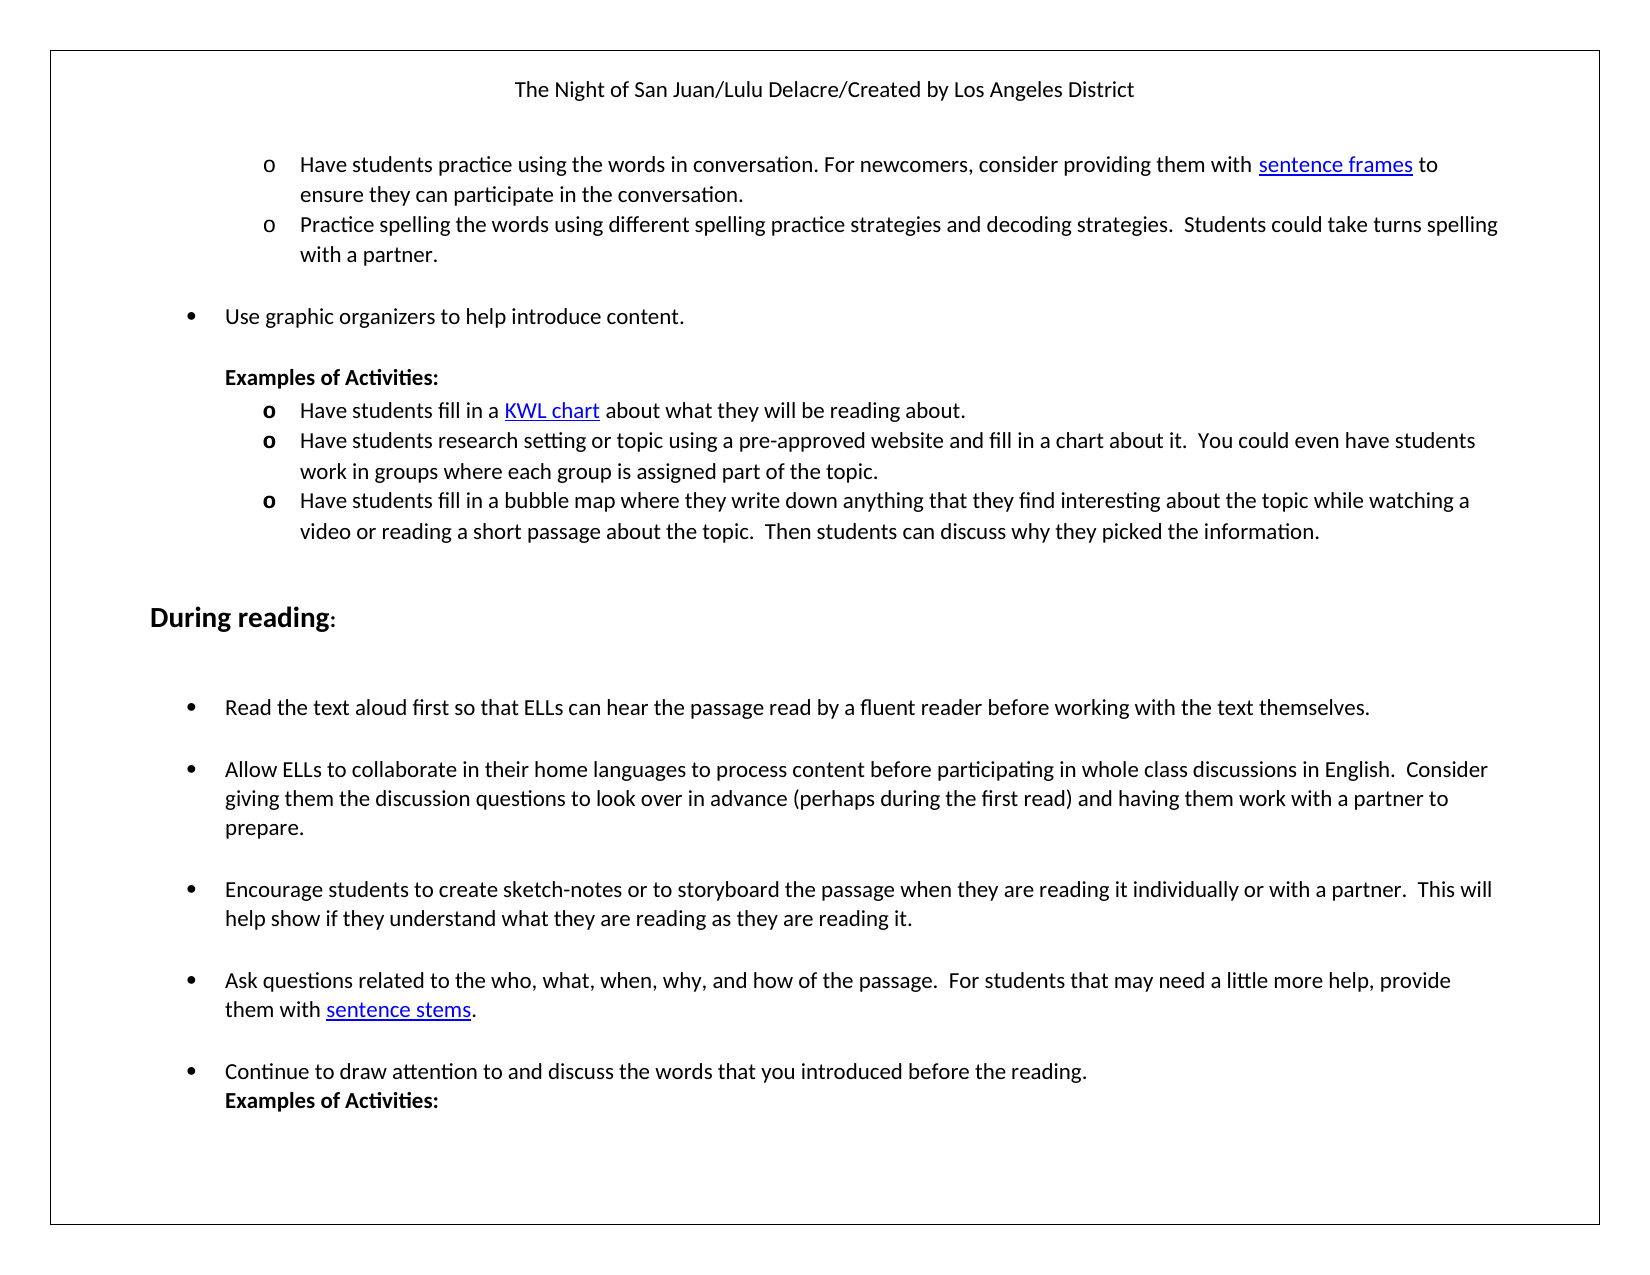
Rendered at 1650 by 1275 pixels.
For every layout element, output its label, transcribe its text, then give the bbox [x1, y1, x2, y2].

list Examples of Activities: [225, 363, 1500, 392]
list Examples of Activities: [225, 1086, 1500, 1114]
list Practice spelling the words using different spelling practice strategies and decoding strategies. Students could take turns spelling with a partner. [262, 210, 1500, 268]
list Encourage students to create sketch-notes or to storyboard the passage when they are reading it individually or with a partner. This will help show if they understand what they are reading as they are reading it. [187, 875, 1500, 932]
list Use graphic organizers to help introduce content. [187, 302, 1500, 330]
list Have students fill in a bubble map where they write down anything that they find interesting about the topic while watching a video or reading a short passage about the topic. Then students can discuss why they picked the information. [262, 486, 1500, 545]
list Read the text aloud first so that ELLs can hear the passage read by a fluent reader before working with the text themselves. [187, 693, 1500, 721]
list Have students practice using the words in conversation. For newcomers, consider providing them with sentence frames to ensure they can participate in the conversation. [262, 150, 1500, 208]
list Have students research setting or topic using a pre-approved website and fill in a chart about it. You could even have students work in groups where each group is assigned part of the topic. [262, 426, 1500, 485]
list Continue to draw attention to and discuss the words that you introduced before the reading. [187, 1057, 1500, 1085]
text During reading: [150, 599, 1500, 635]
list Ask questions related to the who, what, when, why, and how of the passage. For students that may need a little more help, provide them with sentence stems. [187, 966, 1500, 1023]
list Allow ELLs to collaborate in their home languages to process content before participating in whole class discussions in English. Consider giving them the discussion questions to look over in advance (perhaps during the first read) and having them work with a partner to prepare. [187, 755, 1500, 841]
list Have students fill in a KWL chart about what they will be reading about. [262, 396, 1500, 425]
